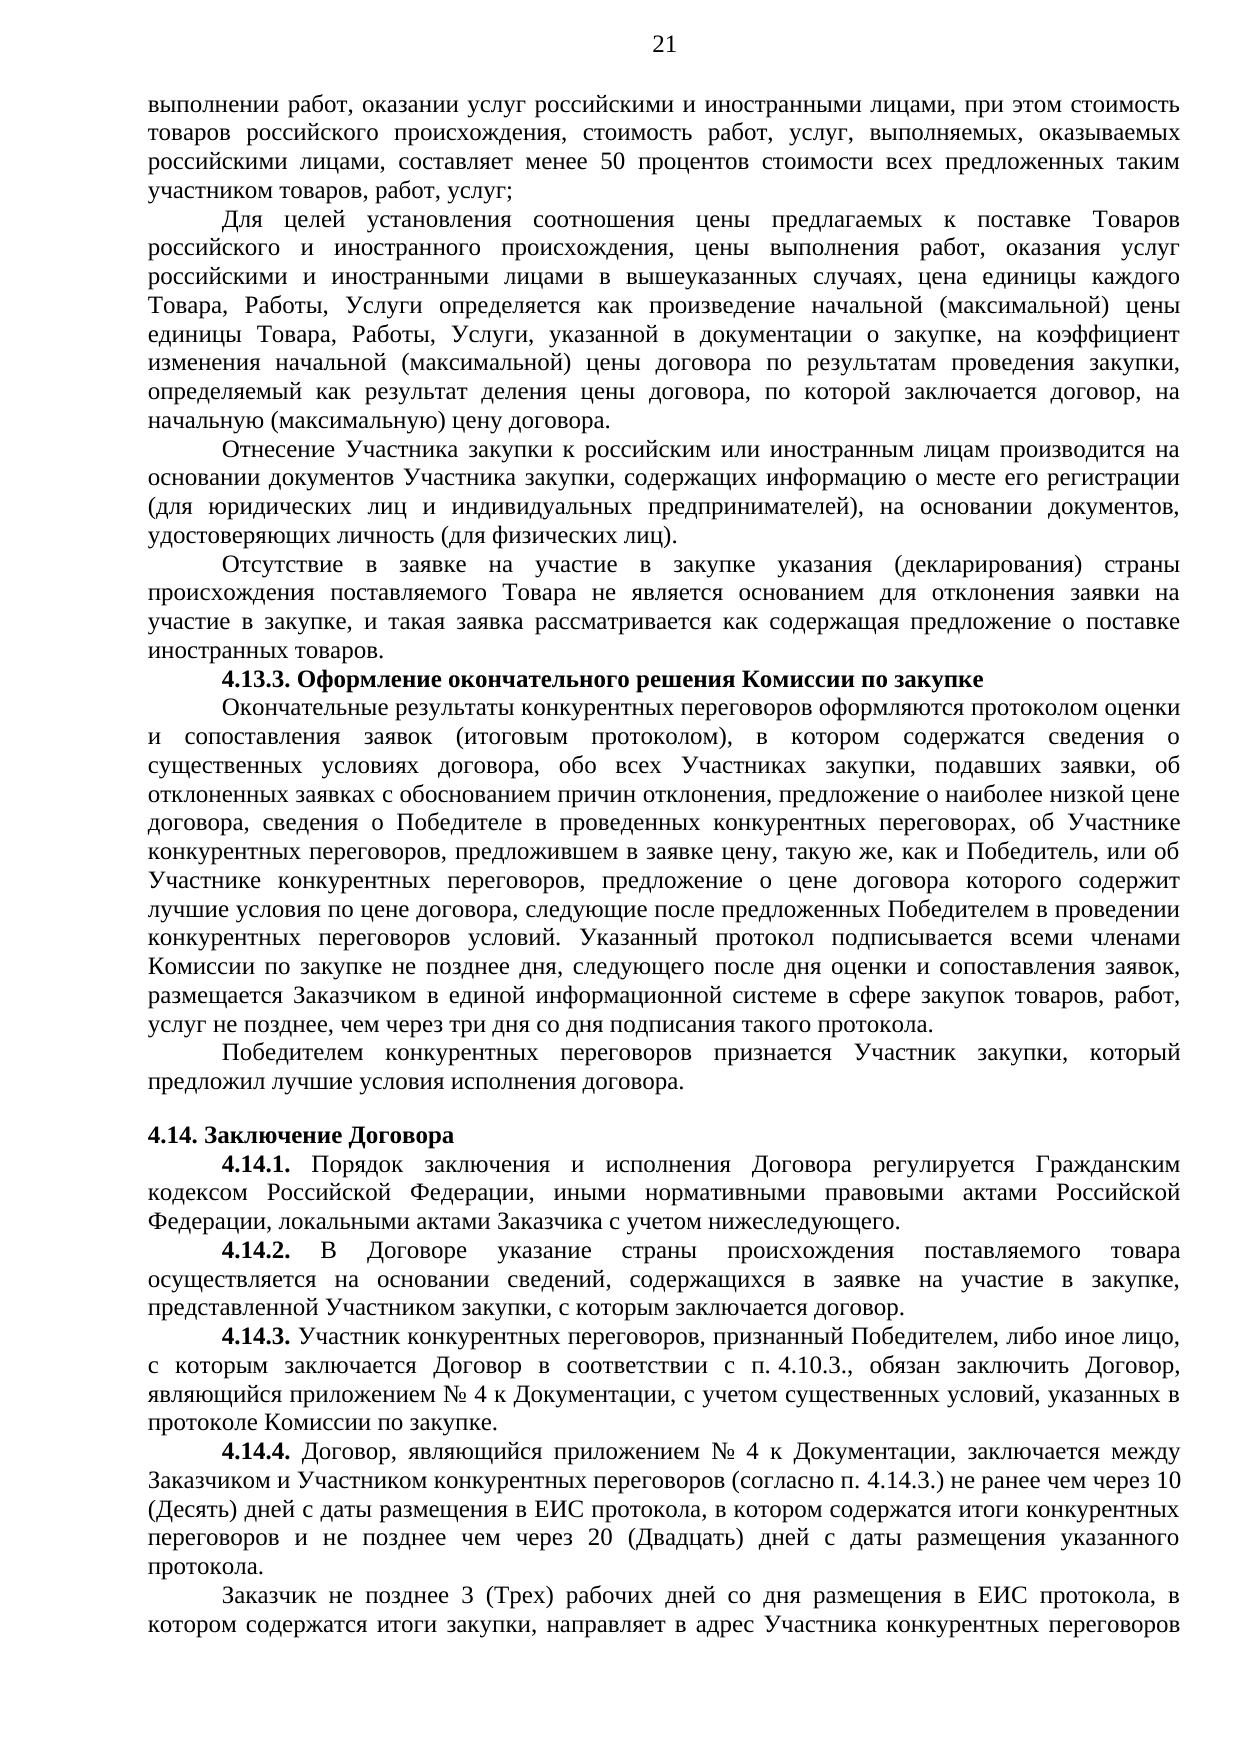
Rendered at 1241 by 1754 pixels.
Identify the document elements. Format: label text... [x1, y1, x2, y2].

text Для целей установления соотношения цены предлагаемых к поставке Товаров российского и иностранного происхождения, цены выполнения работ, оказания услуг российскими и иностранными лицами в вышеуказанных случаях, цена единицы каждого Товара, Работы, Услуги определяется как произведение начальной (максимальной) цены единицы Товара, Работы, Услуги, указанной в документации о закупке, на коэффициент изменения начальной (максимальной) цены договора по результатам проведения закупки, определяемый как результат деления цены договора, по которой заключается договор, на начальную (максимальную) цену договора. [148, 204, 1181, 434]
text Окончательные результаты конкурентных переговоров оформляются протоколом оценки и сопоставления заявок (итоговым протоколом), в котором содержатся сведения о существенных условиях договора, обо всех Участниках закупки, подавших заявки, об отклоненных заявках с обоснованием причин отклонения, предложение о наиболее низкой цене договора, сведения о Победителе в проведенных конкурентных переговорах, об Участнике конкурентных переговоров, предложившем в заявке цену, такую же, как и Победитель, или об Участнике конкурентных переговоров, предложение о цене договора которого содержит лучшие условия по цене договора, следующие после предложенных Победителем в проведении конкурентных переговоров условий. Указанный протокол подписывается всеми членами Комиссии по закупке не позднее дня, следующего после дня оценки и сопоставления заявок, размещается Заказчиком в единой информационной системе в сфере закупок товаров, работ, услуг не позднее, чем через три дня со дня подписания такого протокола. [148, 692, 1181, 1037]
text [148, 89, 1181, 204]
text 4.14.1. Порядок заключения и исполнения Договора регулируется Гражданским кодексом Российской Федерации, иными нормативными правовыми актами Российской Федерации, локальными актами Заказчика с учетом нижеследующего. [148, 1149, 1181, 1235]
text 4.14.3. Участник конкурентных переговоров, признанный Победителем, либо иное лицо, с которым заключается Договор в соответствии с п. 4.10.3., обязан заключить Договор, являющийся приложением № 4 к Документации, с учетом существенных условий, указанных в протоколе Комиссии по закупке. [148, 1321, 1181, 1436]
text 4.14. Заключение Договора [148, 1120, 1181, 1149]
text 4.14.4. Договор, являющийся приложением № 4 к Документации, заключается между Заказчиком и Участником конкурентных переговоров (согласно п. 4.14.3.) не ранее чем через 10 (Десять) дней с даты размещения в ЕИС протокола, в котором содержатся итоги конкурентных переговоров и не позднее чем через 20 (Двадцать) дней с даты размещения указанного протокола. [148, 1436, 1181, 1580]
text Победителем конкурентных переговоров признается Участник закупки, который предложил лучшие условия исполнения договора. [148, 1037, 1181, 1095]
text 4.13.3. Оформление окончательного решения Комиссии по закупке [148, 664, 1181, 692]
text 4.14.2. В Договоре указание страны происхождения поставляемого товара осуществляется на основании сведений, содержащихся в заявке на участие в закупке, представленной Участником закупки, с которым заключается договор. [148, 1235, 1181, 1321]
text Отнесение Участника закупки к российским или иностранным лицам производится на основании документов Участника закупки, содержащих информацию о месте его регистрации (для юридических лиц и индивидуальных предпринимателей), на основании документов, удостоверяющих личность (для физических лиц). [148, 434, 1181, 549]
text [148, 1580, 1181, 1637]
text Отсутствие в заявке на участие в закупке указания (декларирования) страны происхождения поставляемого Товара не является основанием для отклонения заявки на участие в закупке, и такая заявка рассматривается как содержащая предложение о поставке иностранных товаров. [148, 549, 1181, 664]
